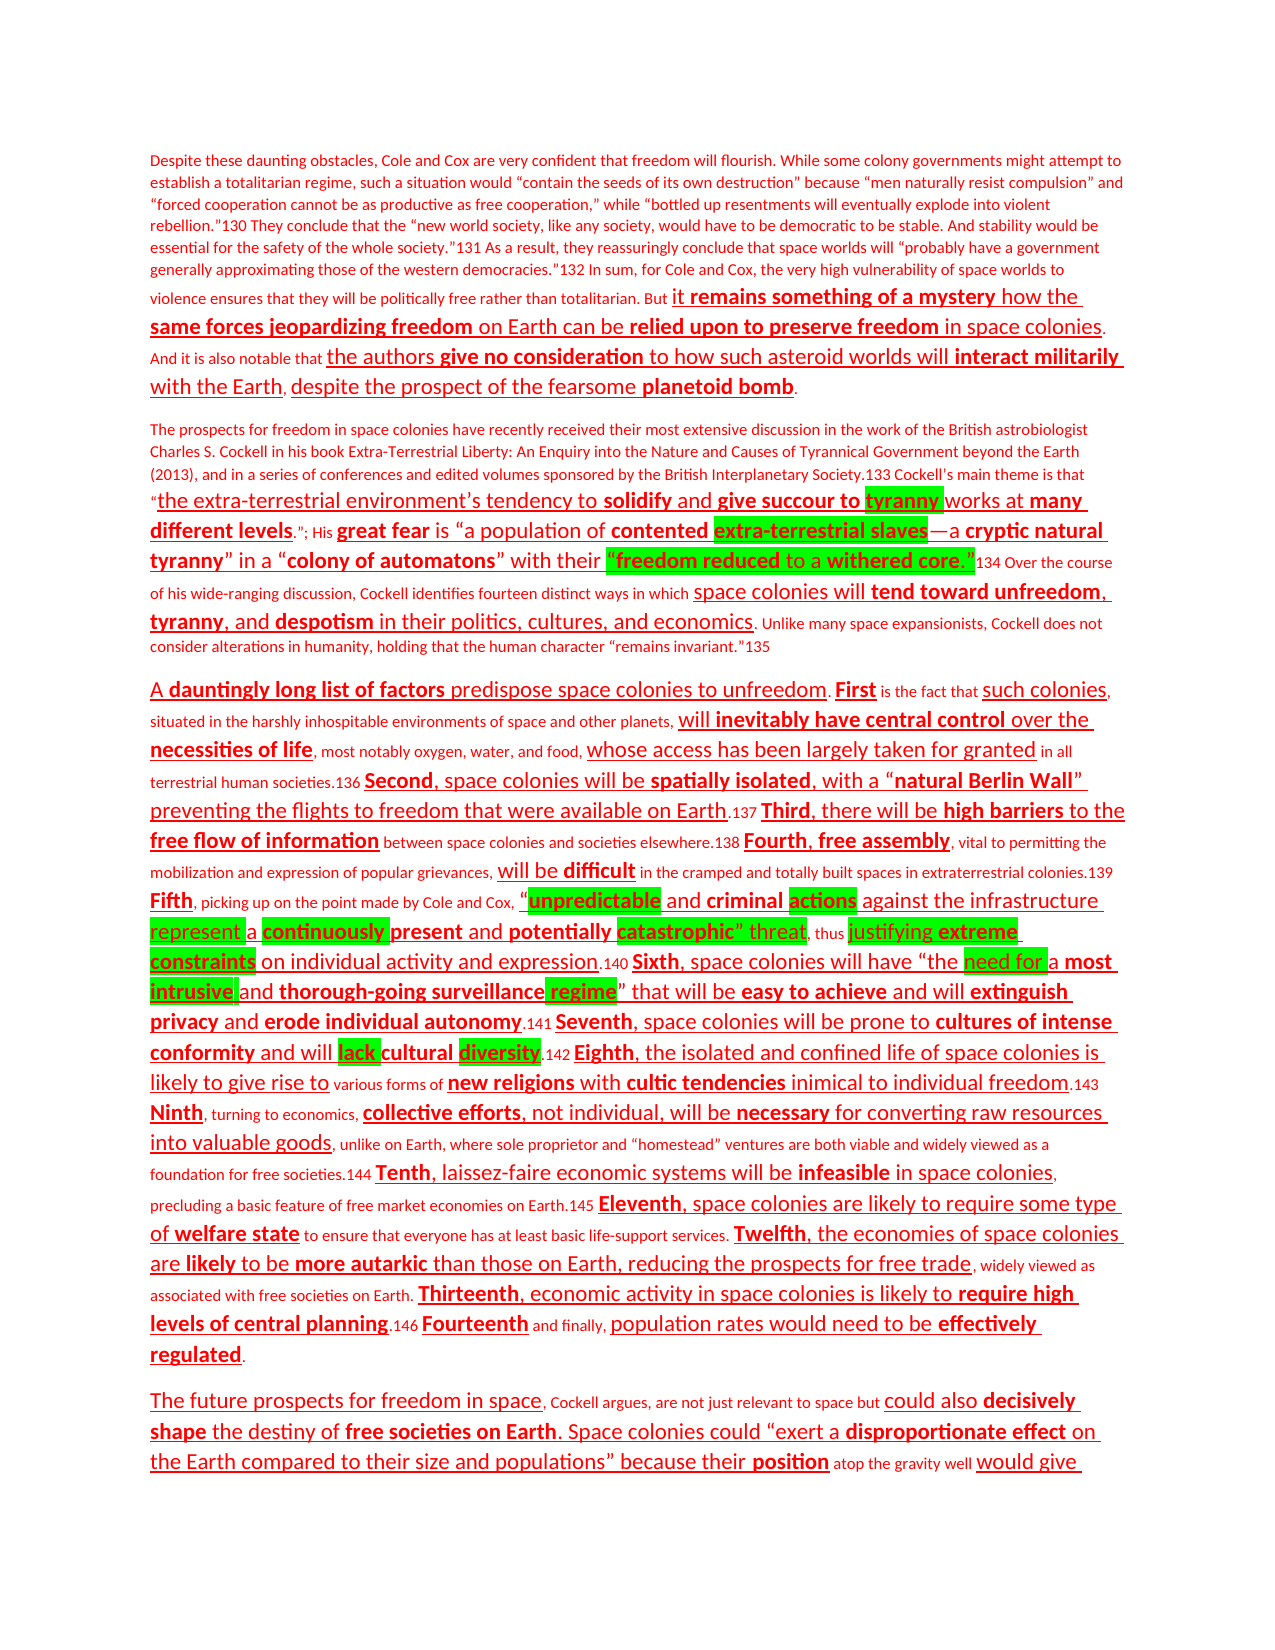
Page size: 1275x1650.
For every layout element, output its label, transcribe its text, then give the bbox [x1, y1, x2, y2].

text Despite these daunting obstacles, Cole and Cox are very confident that freedom will flourish. While some colony governments might attempt to establish a totalitarian regime, such a situation would “contain the seeds of its own destruction” because “men naturally resist compulsion” and “forced cooperation cannot be as productive as free cooperation,” while “bottled up resentments will eventually explode into violent rebellion.”130 They conclude that the “new world society, like any society, would have to be democratic to be stable. And stability would be essential for the safety of the whole society.”131 As a result, they reassuringly conclude that space worlds will “probably have a government generally approximating those of the western democracies.”132 In sum, for Cole and Cox, the very high vulnerability of space worlds to violence ensures that they will be politically free rather than totalitarian. But it remains something of a mystery how the same forces jeopardizing freedom on Earth can be relied upon to preserve freedom in space colonies. And it is also notable that the authors give no consideration to how such asteroid worlds will interact militarily with the Earth, despite the prospect of the fearsome planetoid bomb. [150, 150, 1125, 401]
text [150, 1387, 1125, 1475]
text A dauntingly long list of factors predispose space colonies to unfreedom. First is the fact that such colonies, situated in the harshly inhospitable environments of space and other planets, will inevitably have central control over the necessities of life, most notably oxygen, water, and food, whose access has been largely taken for granted in all terrestrial human societies.136 Second, space colonies will be spatially isolated, with a “natural Berlin Wall” preventing the flights to freedom that were available on Earth.137 Third, there will be high barriers to the free flow of information between space colonies and societies elsewhere.138 Fourth, free assembly, vital to permitting the mobilization and expression of popular grievances, will be difficult in the cramped and totally built spaces in extraterrestrial colonies.139 Fifth, picking up on the point made by Cole and Cox, “unpredictable and criminal actions against the infrastructure represent a continuously present and potentially catastrophic” threat, thus justifying extreme constraints on individual activity and expression.140 Sixth, space colonies will have “the need for a most intrusive and thorough-going surveillance regime” that will be easy to achieve and will extinguish privacy and erode individual autonomy.141 Seventh, space colonies will be prone to cultures of intense conformity and will lack cultural diversity.142 Eighth, the isolated and confined life of space colonies is likely to give rise to various forms of new religions with cultic tendencies inimical to individual freedom.143 Ninth, turning to economics, collective efforts, not individual, will be necessary for converting raw resources into valuable goods, unlike on Earth, where sole proprietor and “homestead” ventures are both viable and widely viewed as a foundation for free societies.144 Tenth, laissez-faire economic systems will be infeasible in space colonies, precluding a basic feature of free market economies on Earth.145 Eleventh, space colonies are likely to require some type of welfare state to ensure that everyone has at least basic life-support services. Twelfth, the economies of space colonies are likely to be more autarkic than those on Earth, reducing the prospects for free trade, widely viewed as associated with free societies on Earth. Thirteenth, economic activity in space colonies is likely to require high levels of central planning.146 Fourteenth and finally, population rates would need to be effectively regulated. [150, 675, 1125, 1368]
text The prospects for freedom in space colonies have recently received their most extensive discussion in the work of the British astrobiologist Charles S. Cockell in his book Extra-Terrestrial Liberty: An Enquiry into the Nature and Causes of Tyrannical Government beyond the Earth (2013), and in a series of conferences and edited volumes sponsored by the British Interplanetary Society.133 Cockell’s main theme is that “the extra-terrestrial environment’s tendency to solidify and give succour to tyranny works at many different levels.”; His great fear is “a population of contented extra-terrestrial slaves—a cryptic natural tyranny” in a “colony of automatons” with their “freedom reduced to a withered core.”134 Over the course of his wide-ranging discussion, Cockell identifies fourteen distinct ways in which space colonies will tend toward unfreedom, tyranny, and despotism in their politics, cultures, and economics. Unlike many space expansionists, Cockell does not consider alterations in humanity, holding that the human character “remains invariant.”135 [150, 419, 1125, 657]
